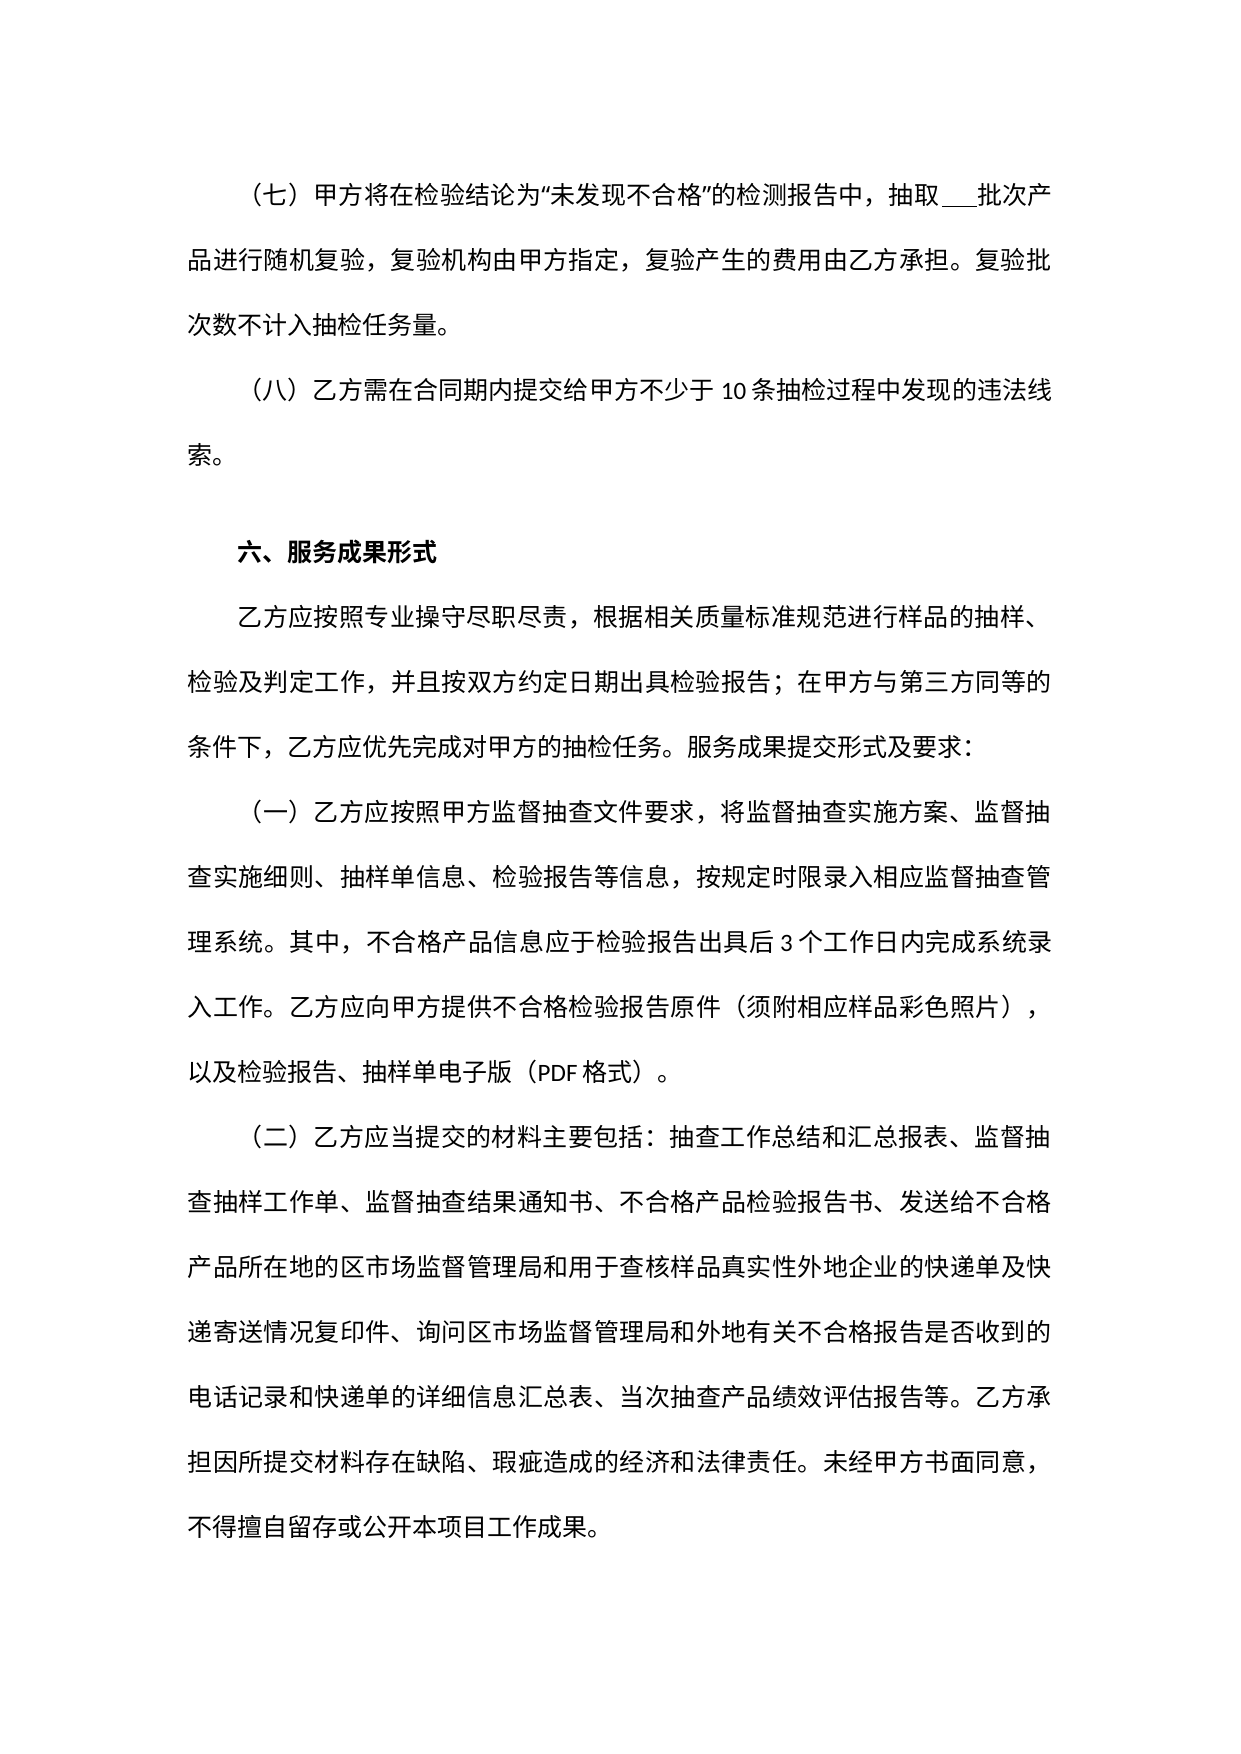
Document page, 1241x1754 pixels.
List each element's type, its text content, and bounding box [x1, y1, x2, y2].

text （二）乙方应当提交的材料主要包括：抽查工作总结和汇总报表、监督抽查抽样工作单、监督抽查结果通知书、不合格产品检验报告书、发送给不合格产品所在地的区市场监督管理局和用于查核样品真实性外地企业的快递单及快递寄送情况复印件、询问区市场监督管理局和外地有关不合格报告是否收到的电话记录和快递单的详细信息汇总表、当次抽查产品绩效评估报告等。乙方承担因所提交材料存在缺陷、瑕疵造成的经济和法律责任。未经甲方书面同意，不得擅自留存或公开本项目工作成果。 [187, 1104, 1053, 1559]
text （一）乙方应按照甲方监督抽查文件要求，将监督抽查实施方案、监督抽查实施细则、抽样单信息、检验报告等信息，按规定时限录入相应监督抽查管理系统。其中，不合格产品信息应于检验报告出具后3个工作日内完成系统录入工作。乙方应向甲方提供不合格检验报告原件（须附相应样品彩色照片），以及检验报告、抽样单电子版（PDF格式）。 [187, 779, 1053, 1104]
text （七）甲方将在检验结论为“未发现不合格”的检测报告中，抽取 批次产品进行随机复验，复验机构由甲方指定，复验产生的费用由乙方承担。复验批次数不计入抽检任务量。 [187, 162, 1053, 357]
text 六、服务成果形式 [187, 519, 1053, 584]
text 乙方应按照专业操守尽职尽责，根据相关质量标准规范进行样品的抽样、检验及判定工作，并且按双方约定日期出具检验报告；在甲方与第三方同等的条件下，乙方应优先完成对甲方的抽检任务。服务成果提交形式及要求： [187, 584, 1053, 779]
text （八）乙方需在合同期内提交给甲方不少于10条抽检过程中发现的违法线索。 [187, 357, 1053, 487]
